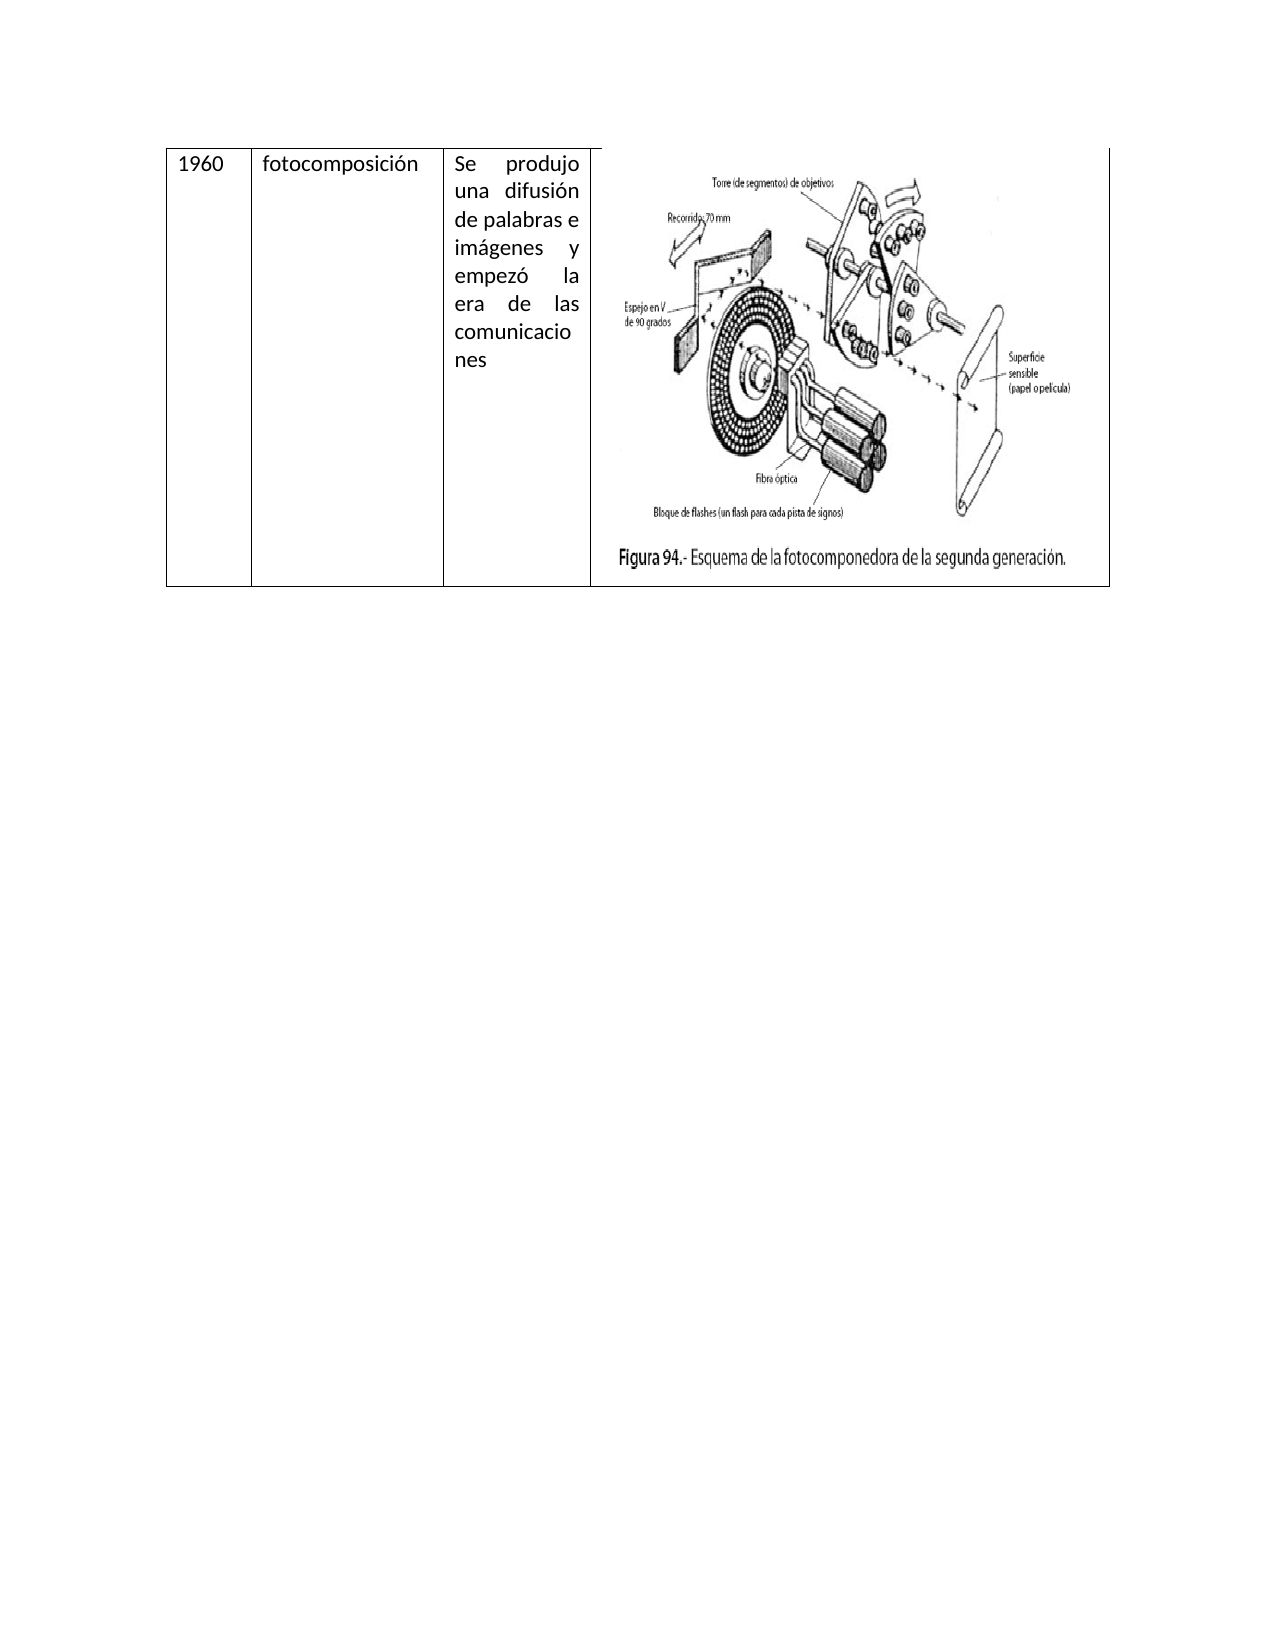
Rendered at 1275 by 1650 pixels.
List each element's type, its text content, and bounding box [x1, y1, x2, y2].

table_cell Se produjo una difusión de palabras e imágenes y empezó la era de las comunicaciones [444, 149, 590, 586]
table_cell 1960 [167, 149, 251, 586]
table_cell fotocomposición [252, 149, 443, 586]
table_cell [591, 149, 601, 586]
picture [601, 148, 1109, 586]
